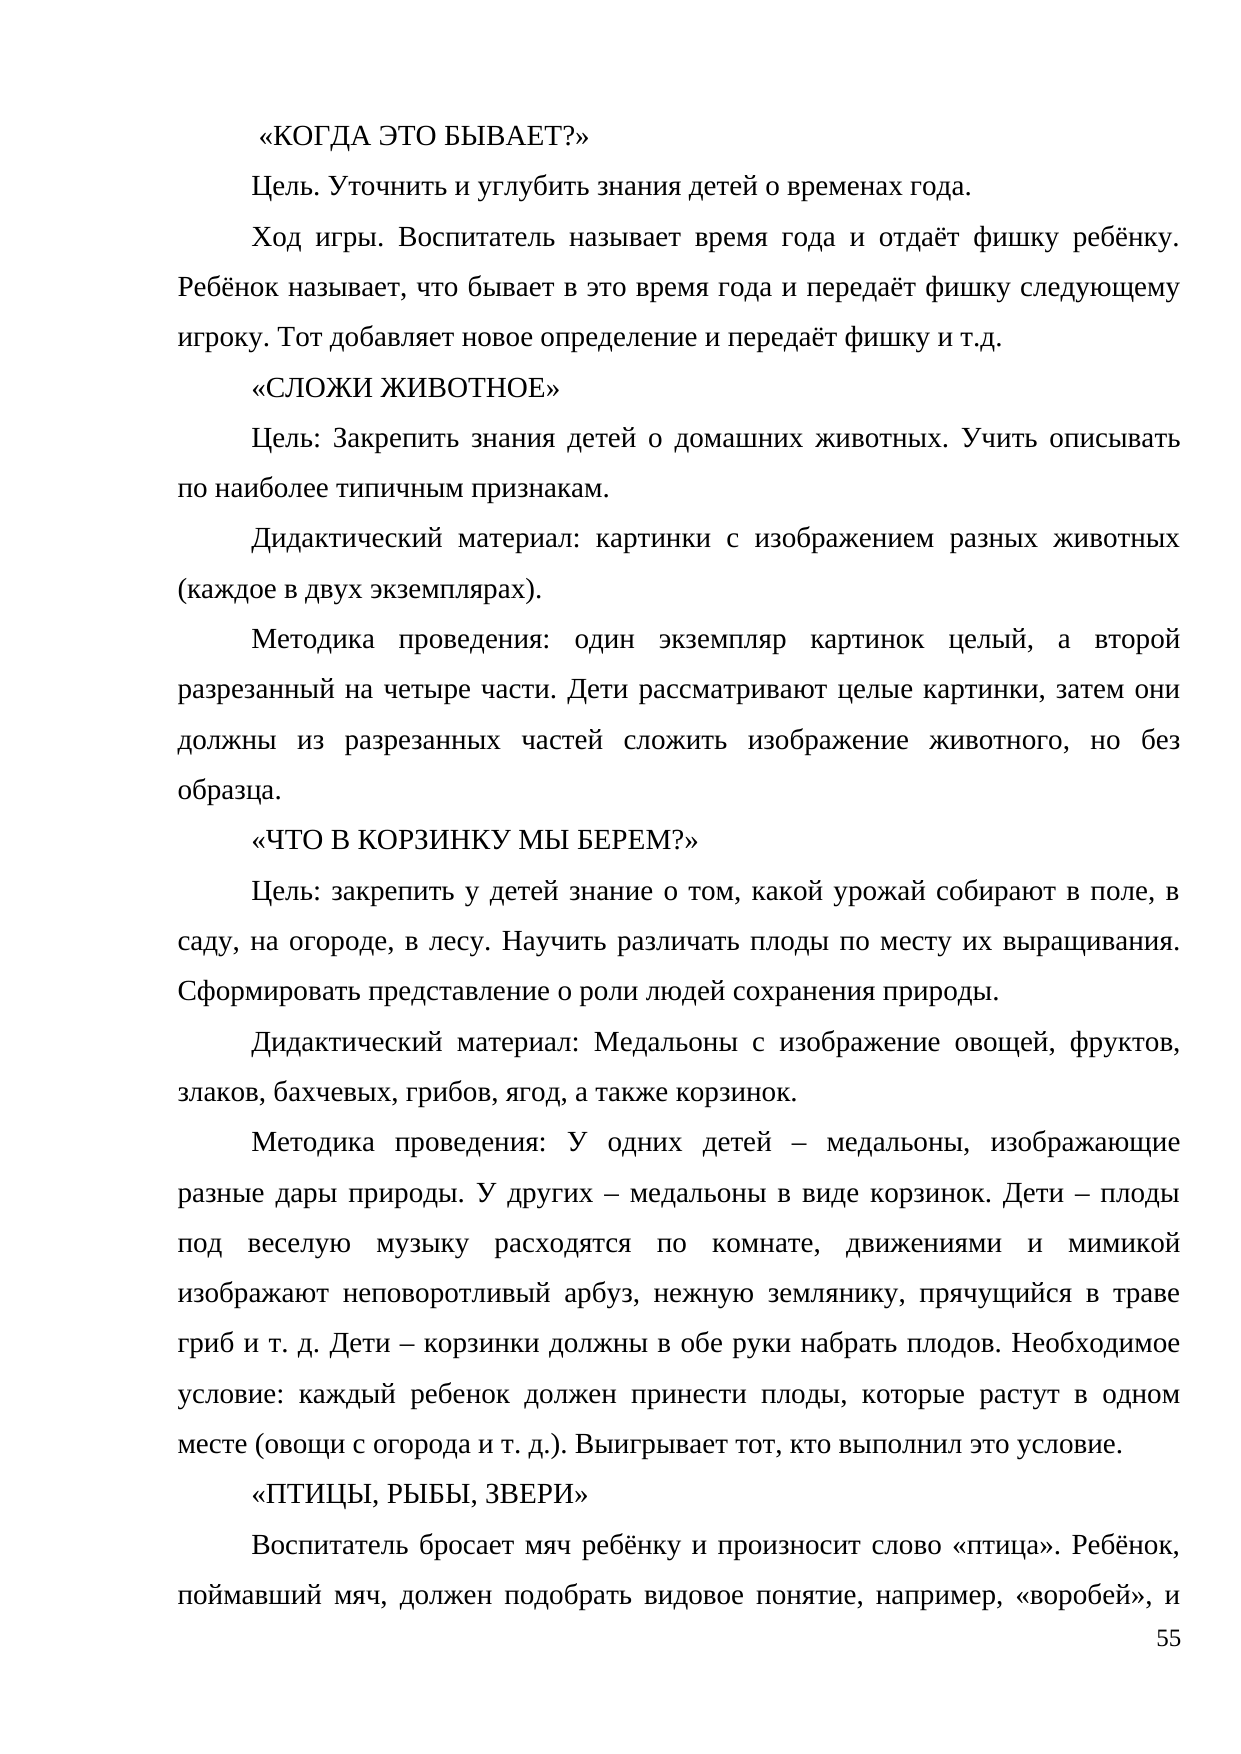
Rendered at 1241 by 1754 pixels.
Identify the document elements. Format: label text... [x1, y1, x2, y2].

text Методика проведения: один экземпляр картинок целый, а второй разрезанный на четыре части. Дети рассматривают целые картинки, затем они должны из разрезанных частей сложить изображение животного, но без образца. [177, 621, 1181, 806]
text Дидактический материал: Медальоны с изображение овощей, фруктов, злаков, бахчевых, грибов, ягод, а также корзинок. [177, 1024, 1181, 1108]
text «ПТИЦЫ, РЫБЫ, ЗВЕРИ» [177, 1477, 1181, 1510]
text «ЧТО В КОРЗИНКУ МЫ БЕРЕМ?» [177, 822, 1181, 856]
text Цель: закрепить у детей знание о том, какой урожай собирают в поле, в саду, на огороде, в лесу. Научить различать плоды по месту их выращивания. Сформировать представление о роли людей сохранения природы. [177, 873, 1181, 1007]
text Методика проведения: У одних детей – медальоны, изображающие разные дары природы. У других – медальоны в виде корзинок. Дети – плоды под веселую музыку расходятся по комнате, движениями и мимикой изображают неповоротливый арбуз, нежную землянику, прячущийся в траве гриб и т. д. Дети – корзинки должны в обе руки набрать плодов. Необходимое условие: каждый ребенок должен принести плоды, которые растут в одном месте (овощи с огорода и т. д.). Выигрывает тот, кто выполнил это условие. [177, 1124, 1181, 1460]
text Ход игры. Воспитатель называет время года и отдаёт фишку ребёнку. Ребёнок называет, что бывает в это время года и передаёт фишку следующему игроку. Тот добавляет новое определение и передаёт фишку и т.д. [177, 219, 1181, 353]
text «СЛОЖИ ЖИВОТНОЕ» [177, 370, 1181, 403]
text «КОГДА ЭТО БЫВАЕТ?» [177, 118, 1181, 152]
text Цель: Закрепить знания детей о домашних животных. Учить описывать по наиболее типичным признакам. [177, 420, 1181, 504]
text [177, 1527, 1181, 1611]
text Дидактический материал: картинки с изображением разных животных (каждое в двух экземплярах). [177, 521, 1181, 604]
text Цель. Уточнить и углубить знания детей о временах года. [177, 168, 1181, 202]
